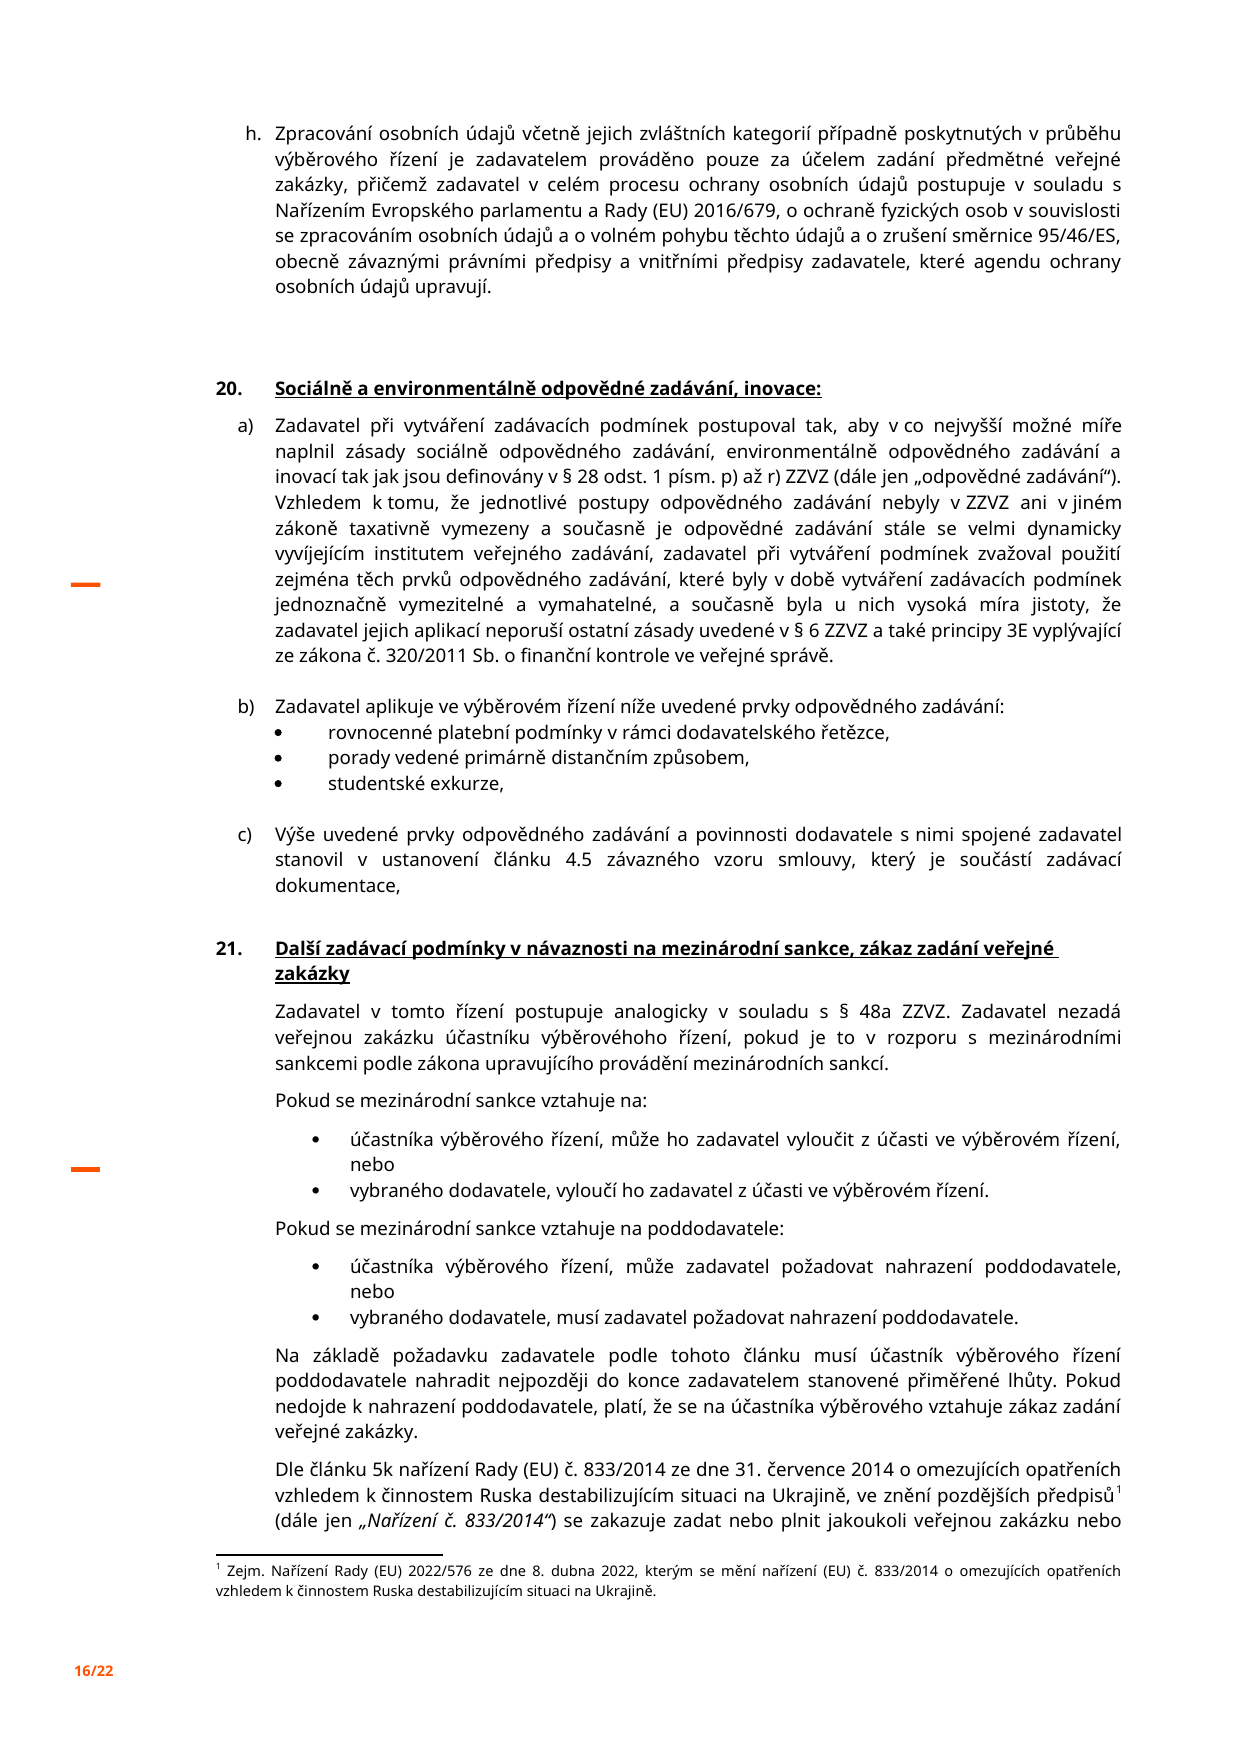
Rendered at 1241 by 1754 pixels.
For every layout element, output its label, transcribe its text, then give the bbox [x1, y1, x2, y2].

list účastníka výběrového řízení, může ho zadavatel vyloučit z účasti ve výběrovém řízení, nebo [312, 1126, 1122, 1177]
text Pokud se mezinárodní sankce vztahuje na poddodavatele: [275, 1215, 1122, 1240]
text rovnocenné platební podmínky v rámci dodavatelského řetězce, [275, 719, 1122, 744]
list Zadavatel aplikuje ve výběrovém řízení níže uvedené prvky odpovědného zadávání: [237, 693, 1122, 719]
list Zpracování osobních údajů včetně jejich zvláštních kategorií případně poskytnutých v průběhu výběrového řízení je zadavatelem prováděno pouze za účelem zadání předmětné veřejné zakázky, přičemž zadavatel v celém procesu ochrany osobních údajů postupuje v souladu s Nařízením Evropského parlamentu a Rady (EU) 2016/679, o ochraně fyzických osob v souvislosti se zpracováním osobních údajů a o volném pohybu těchto údajů a o zrušení směrnice 95/46/ES, obecně závaznými právními předpisy a vnitřními předpisy zadavatele, které agendu ochrany osobních údajů upravují. [245, 121, 1122, 299]
list Zadavatel při vytváření zadávacích podmínek postupoval tak, aby v co nejvyšší možné míře naplnil zásady sociálně odpovědného zadávání, environmentálně odpovědného zadávání a inovací tak jak jsou definovány v § 28 odst. 1 písm. p) až r) ZZVZ (dále jen „odpovědné zadávání“). Vzhledem k tomu, že jednotlivé postupy odpovědného zadávání nebyly v ZZVZ ani v jiném zákoně taxativně vymezeny a současně je odpovědné zadávání stále se velmi dynamicky vyvíjejícím institutem veřejného zadávání, zadavatel při vytváření podmínek zvažoval použití zejména těch prvků odpovědného zadávání, které byly v době vytváření zadávacích podmínek jednoznačně vymezitelné a vymahatelné, a současně byla u nich vysoká míra jistoty, že zadavatel jejich aplikací neporuší ostatní zásady uvedené v § 6 ZZVZ a také principy 3E vyplývající ze zákona č. 320/2011 Sb. o finanční kontrole ve veřejné správě. [237, 413, 1122, 668]
text Na základě požadavku zadavatele podle tohoto článku musí účastník výběrového řízení poddodavatele nahradit nejpozději do konce zadavatelem stanovené přiměřené lhůty. Pokud nedojde k nahrazení poddodavatele, platí, že se na účastníka výběrového vztahuje zákaz zadání veřejné zakázky. [275, 1342, 1122, 1444]
list Další zadávací podmínky v návaznosti na mezinárodní sankce, zákaz zadání veřejné zakázky [216, 935, 1122, 986]
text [275, 1457, 1122, 1533]
text Pokud se mezinárodní sankce vztahuje na: [275, 1088, 1122, 1113]
list Výše uvedené prvky odpovědného zadávání a povinnosti dodavatele s nimi spojené zadavatel stanovil v ustanovení článku 4.5 závazného vzoru smlouvy, který je součástí zadávací dokumentace, [237, 821, 1122, 898]
text studentské exkurze, [275, 770, 1122, 796]
list vybraného dodavatele, musí zadavatel požadovat nahrazení poddodavatele. [312, 1304, 1122, 1329]
list Sociálně a environmentálně odpovědné zadávání, inovace: [216, 375, 1122, 400]
list vybraného dodavatele, vyloučí ho zadavatel z účasti ve výběrovém řízení. [312, 1177, 1122, 1202]
text Zadavatel v tomto řízení postupuje analogicky v souladu s § 48a ZZVZ. Zadavatel nezadá veřejnou zakázku účastníku výběrovéhoho řízení, pokud je to v rozporu s mezinárodními sankcemi podle zákona upravujícího provádění mezinárodních sankcí. [275, 999, 1122, 1075]
list účastníka výběrového řízení, může zadavatel požadovat nahrazení poddodavatele, nebo [312, 1253, 1122, 1304]
text porady vedené primárně distančním způsobem, [275, 744, 1122, 770]
